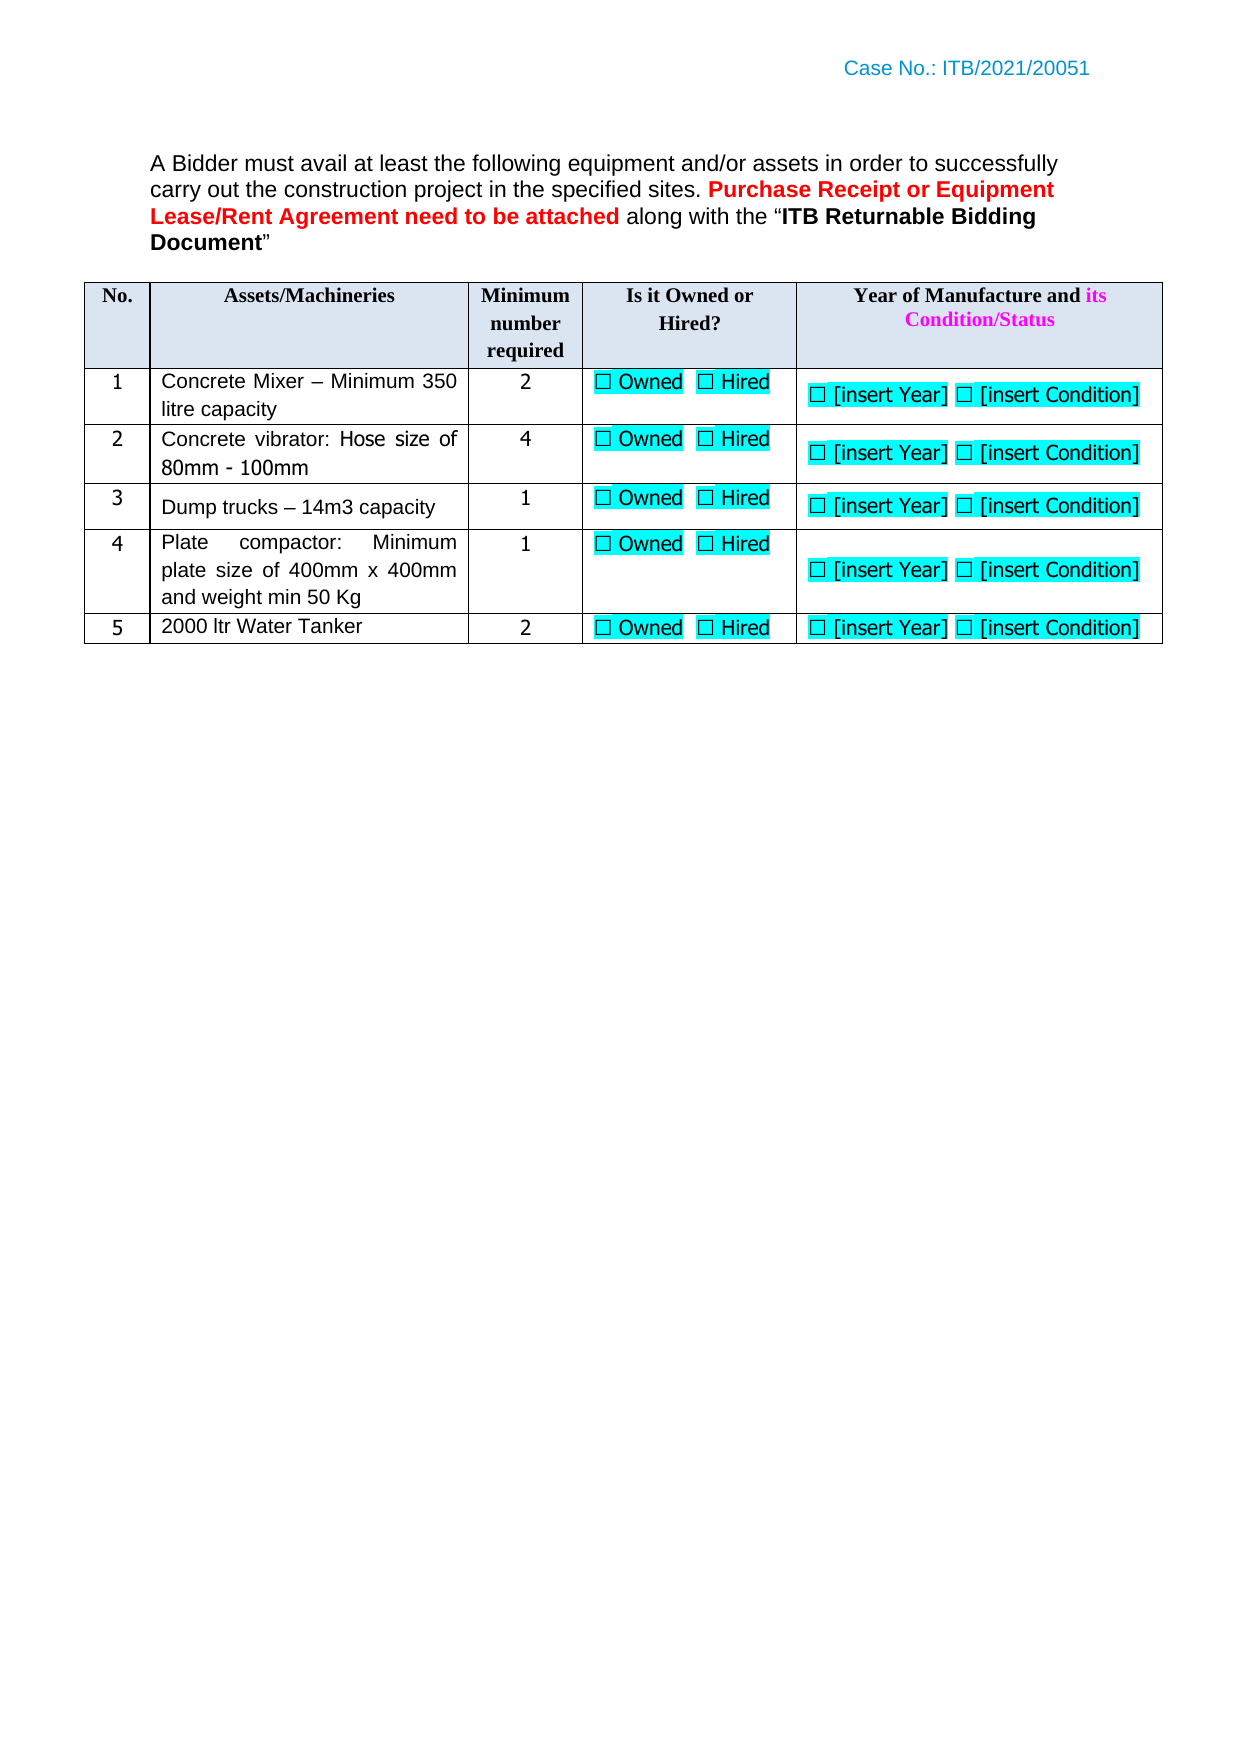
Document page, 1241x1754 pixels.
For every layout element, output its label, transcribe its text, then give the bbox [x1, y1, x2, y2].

table_cell 2 [469, 369, 582, 424]
table_cell 5 [85, 614, 149, 643]
table_cell ☐ [insert Year] ☐ [insert Condition] [797, 369, 1162, 424]
table_cell ☐ [insert Year] ☐ [insert Condition] [797, 425, 1162, 483]
table_cell Dump trucks – 14m3 capacity [151, 484, 468, 529]
table_header No. [85, 283, 149, 368]
table_cell Concrete Mixer – Minimum 350 litre capacity [151, 369, 468, 424]
table_header Is it Owned or Hired? [583, 283, 796, 368]
table_cell ☐ Owned ☐ Hired [583, 484, 796, 529]
table_cell 3 [85, 484, 149, 529]
table_cell 1 [469, 484, 582, 529]
table_cell Plate compactor: Minimum plate size of 400mm x 400mm and weight min 50 Kg [151, 530, 468, 613]
table_cell ☐ Owned ☐ Hired [583, 614, 796, 643]
table_cell ☐ Owned ☐ Hired [583, 425, 796, 483]
table_cell ☐ Owned ☐ Hired [583, 369, 796, 424]
table_header Year of Manufacture and its Condition/Status [797, 283, 1162, 368]
table_cell 1 [469, 530, 582, 613]
text A Bidder must avail at least the following equipment and/or assets in order to successfully carry out the construction project in the specified sites. Purchase Receipt or Equipment Lease/Rent Agreement need to be attached along with the “ITB Returnable Bidding Document” [150, 150, 1090, 255]
table_cell 1 [85, 369, 149, 424]
table_cell 2 [469, 614, 582, 643]
table_header Minimum number required [469, 283, 582, 368]
table_cell 4 [469, 425, 582, 483]
table_cell ☐ [insert Year] ☐ [insert Condition] [797, 614, 1162, 643]
table_cell ☐ Owned ☐ Hired [583, 530, 796, 613]
table_cell 2 [85, 425, 149, 483]
table_cell 2000 ltr Water Tanker [151, 614, 468, 643]
table_cell ☐ [insert Year] ☐ [insert Condition] [797, 484, 1162, 529]
table_cell 4 [85, 530, 149, 613]
table_cell Concrete vibrator: Hose size of 80mm - 100mm [151, 425, 468, 483]
table_header Assets/Machineries [151, 283, 468, 368]
table_cell ☐ [insert Year] ☐ [insert Condition] [797, 530, 1162, 613]
